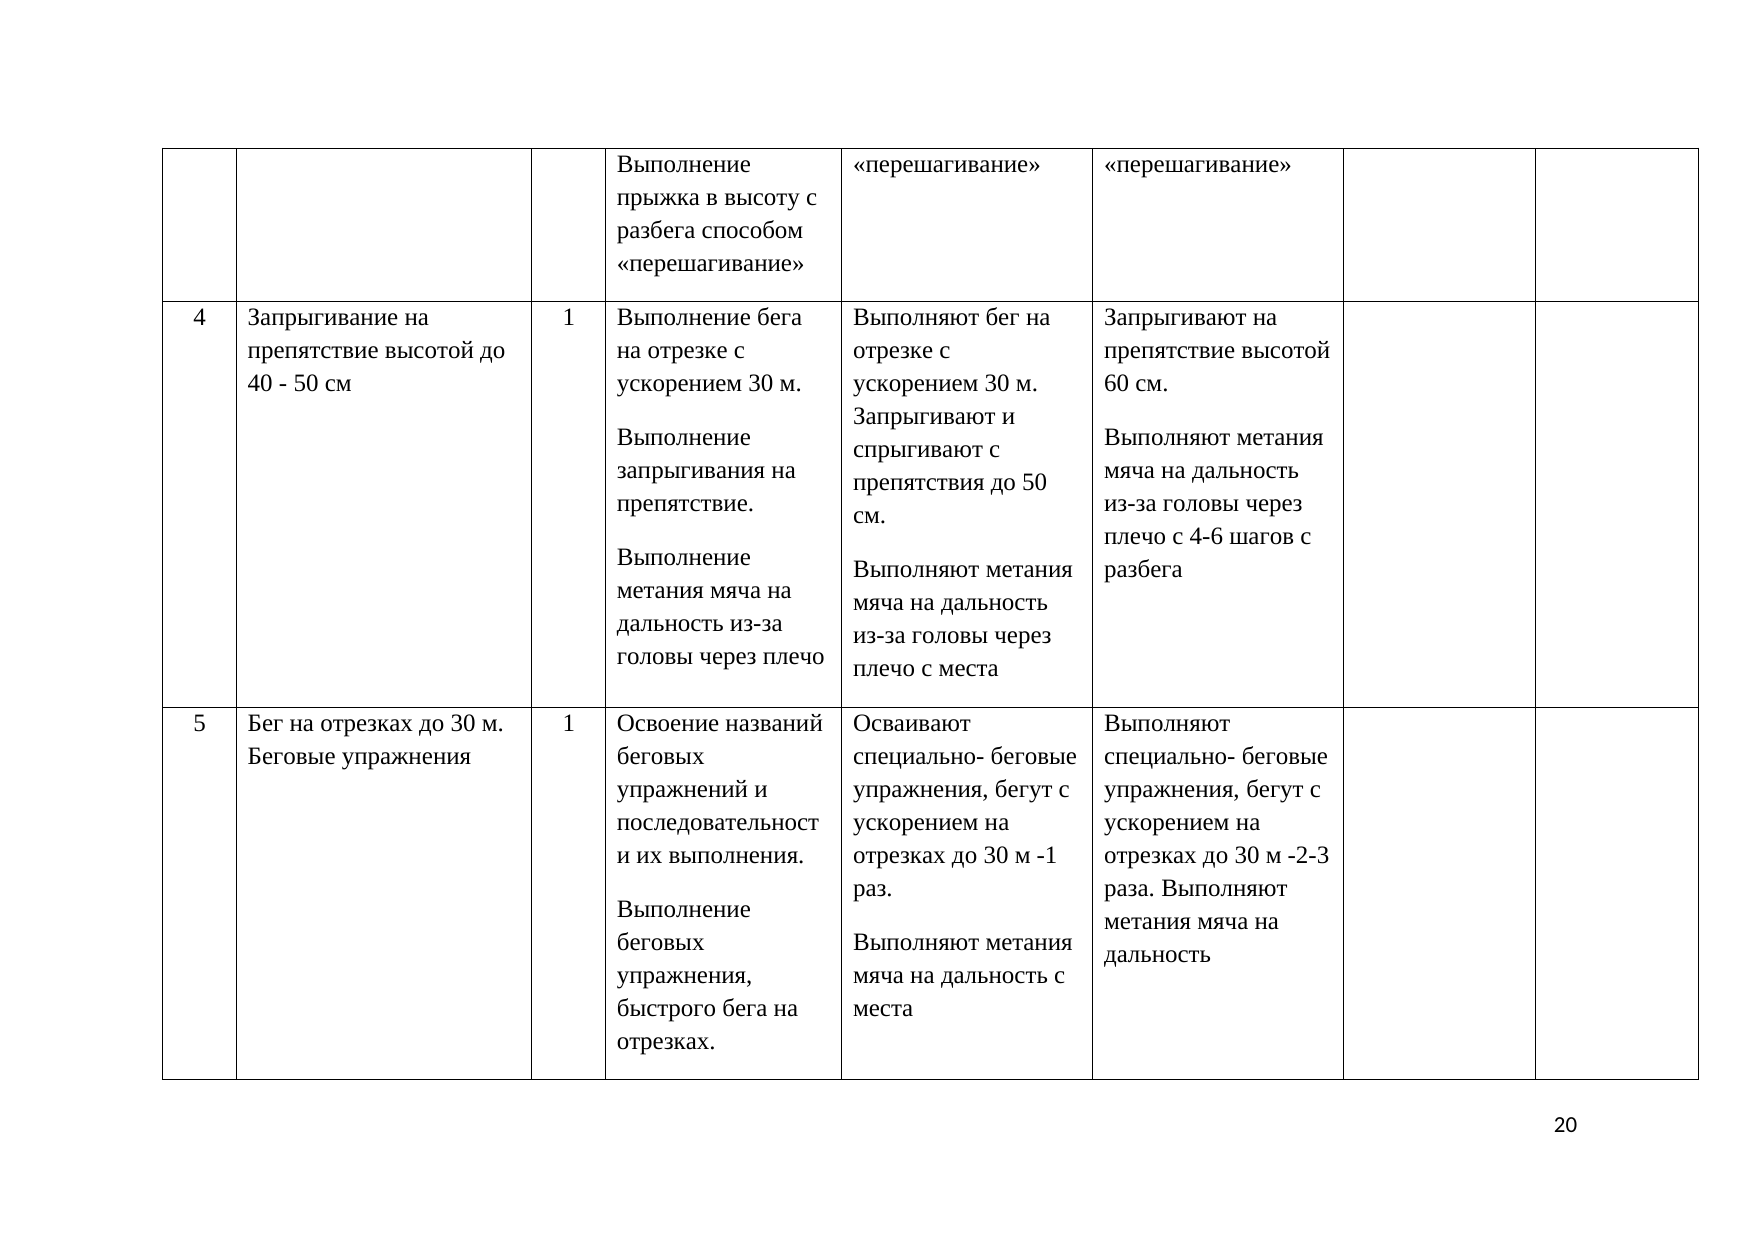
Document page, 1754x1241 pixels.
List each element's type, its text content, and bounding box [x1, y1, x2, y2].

table_cell 1 [532, 302, 605, 707]
table_cell Запрыгивают на препятствие высотой 60 см. Выполняют метания мяча на дальность из-за головы через плечо с 4-6 шагов с разбега [1093, 302, 1343, 707]
table_cell Запрыгивание на препятствие высотой до 40 - 50 см [237, 302, 531, 707]
table_cell [1344, 708, 1535, 1079]
table_cell 3 [163, 149, 236, 301]
table_cell [1344, 302, 1535, 707]
table_cell [1344, 149, 1535, 301]
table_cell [606, 708, 841, 1079]
table_cell [1536, 302, 1698, 707]
table_cell [1536, 708, 1698, 1079]
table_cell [842, 149, 1092, 301]
table_cell 1 [532, 149, 605, 301]
table_cell 1 [532, 708, 605, 1079]
table_cell Выполнение бега на отрезке с ускорением 30 м. Выполнение запрыгивания на препятствие. Выполнение метания мяча на дальность из-за головы через плечо [606, 302, 841, 707]
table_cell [606, 149, 841, 301]
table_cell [842, 708, 1092, 1079]
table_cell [237, 708, 531, 1079]
table_cell [1536, 149, 1698, 301]
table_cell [237, 149, 531, 301]
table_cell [1093, 149, 1343, 301]
table_cell 5 [163, 708, 236, 1079]
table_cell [1093, 708, 1343, 1079]
table_cell Выполняют бег на отрезке с ускорением 30 м. Запрыгивают и спрыгивают с препятствия до 50 см. Выполняют метания мяча на дальность из-за головы через плечо с места [842, 302, 1092, 707]
table_cell 4 [163, 302, 236, 707]
